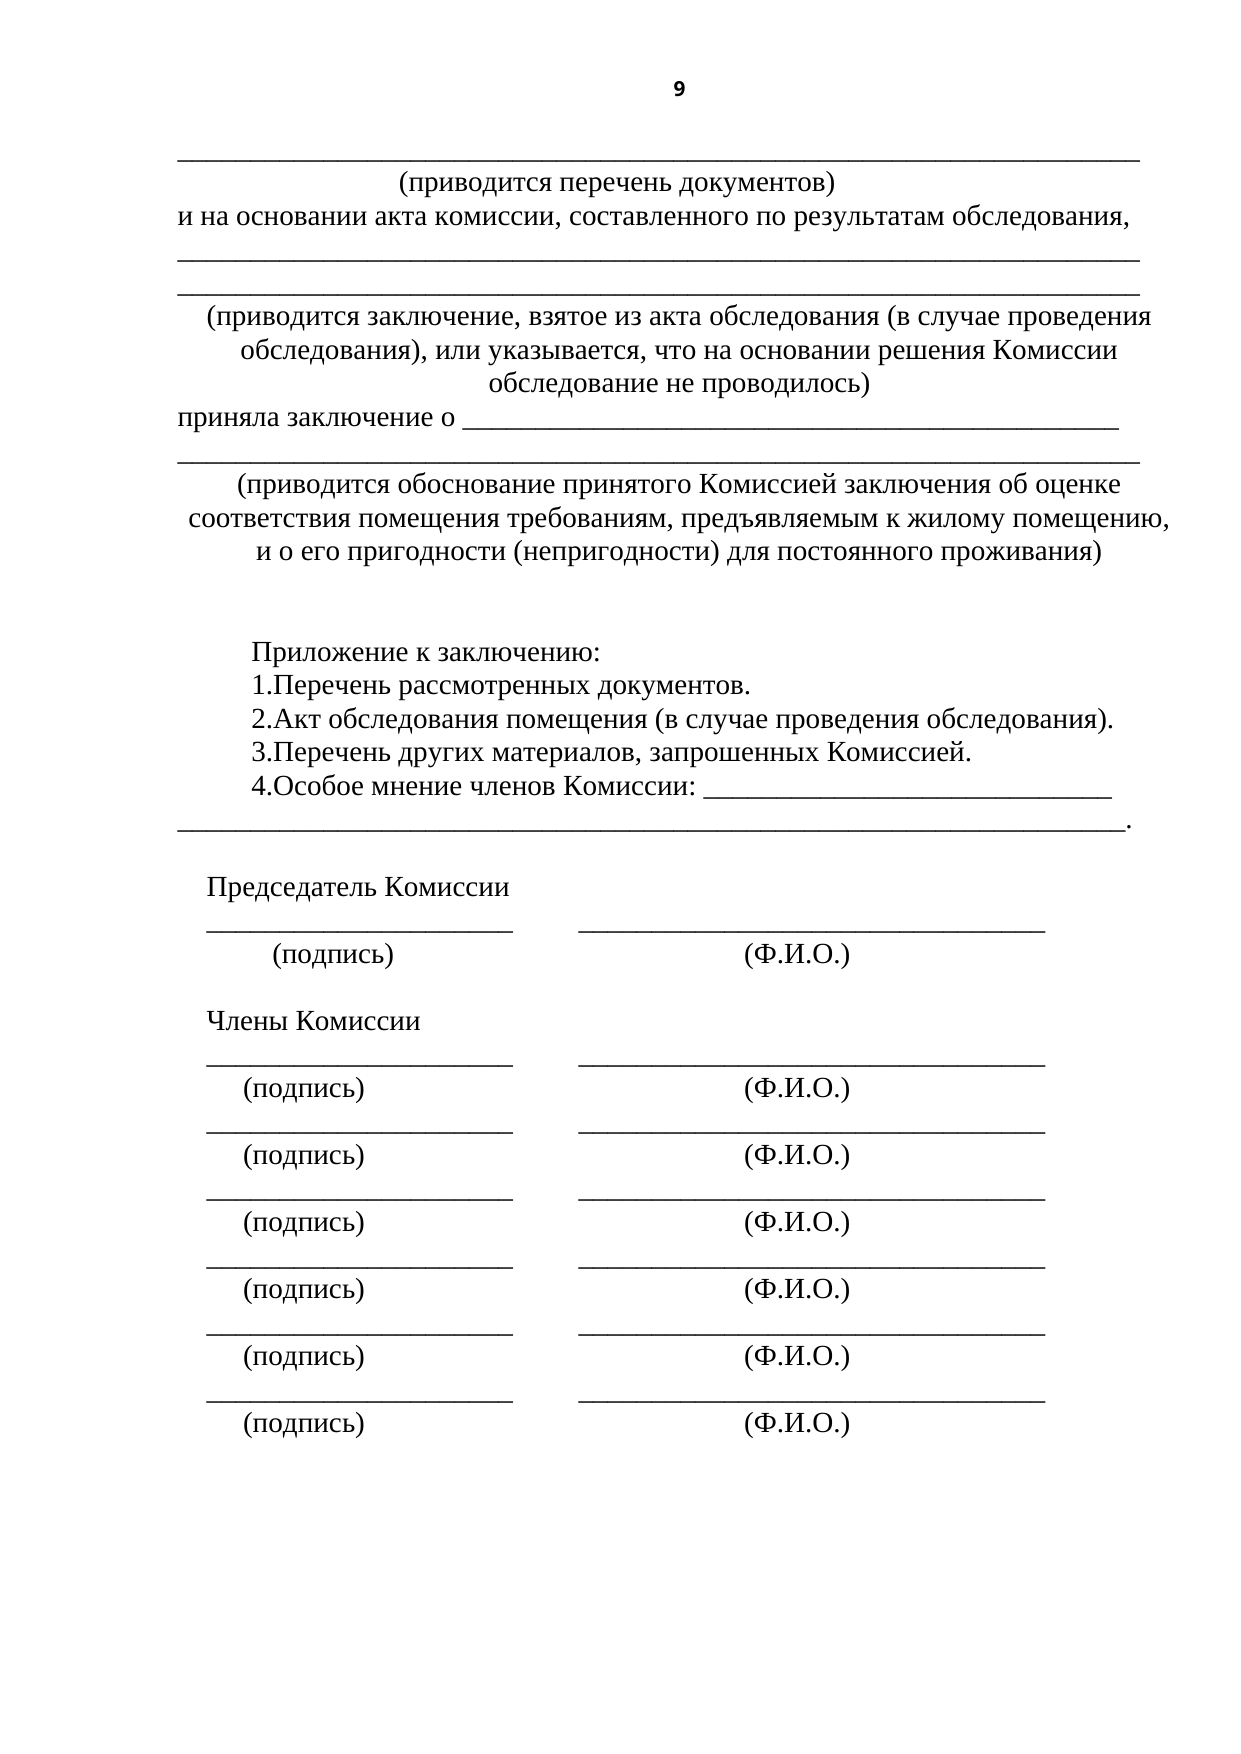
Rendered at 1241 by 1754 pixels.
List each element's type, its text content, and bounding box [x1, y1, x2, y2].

text 4.Особое мнение членов Комиссии: ____________________________ [177, 768, 1181, 802]
text (подпись) (Ф.И.О.) [177, 1204, 1181, 1238]
text _________________________________________________________________. [177, 802, 1181, 835]
text 1.Перечень рассмотренных документов. [177, 667, 1181, 701]
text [177, 131, 1181, 164]
text (подпись) (Ф.И.О.) [177, 1137, 1181, 1171]
text (подпись) (Ф.И.О.) [177, 1070, 1181, 1103]
text _____________________ ________________________________ [177, 1238, 1181, 1271]
text __________________________________________________________________ [177, 265, 1181, 298]
text и на основании акта комиссии, составленного по результатам обследования, __________________________________________________________________ [177, 198, 1181, 265]
text Председатель Комиссии [177, 869, 1181, 902]
text _____________________ ________________________________ [177, 902, 1181, 936]
text Приложение к заключению: [177, 634, 1181, 667]
text _____________________ ________________________________ [177, 1036, 1181, 1070]
text _____________________ ________________________________ [177, 1103, 1181, 1137]
text Члены Комиссии [177, 1003, 1181, 1036]
text __________________________________________________________________ [177, 433, 1181, 466]
text (подпись) (Ф.И.О.) [177, 1271, 1181, 1305]
text 3.Перечень других материалов, запрошенных Комиссией. [177, 734, 1181, 768]
text (приводится перечень документов) [325, 164, 1181, 198]
text _____________________ ________________________________ [177, 1372, 1181, 1405]
text (приводится заключение, взятое из акта обследования (в случае проведения обследования), или указывается, что на основании решения Комиссии обследование не проводилось) [177, 298, 1181, 399]
text _____________________ ________________________________ [177, 1305, 1181, 1338]
text приняла заключение о _____________________________________________ [177, 399, 1181, 433]
text (приводится обоснование принятого Комиссией заключения об оценке соответствия помещения требованиям, предъявляемым к жилому помещению, и о его пригодности (непригодности) для постоянного проживания) [177, 466, 1181, 567]
text (подпись) (Ф.И.О.) [177, 1338, 1181, 1372]
text 2.Акт обследования помещения (в случае проведения обследования). [177, 701, 1181, 734]
text (подпись) (Ф.И.О.) [177, 1405, 1181, 1439]
text (подпись) (Ф.И.О.) [177, 936, 1181, 969]
text _____________________ ________________________________ [177, 1171, 1181, 1204]
